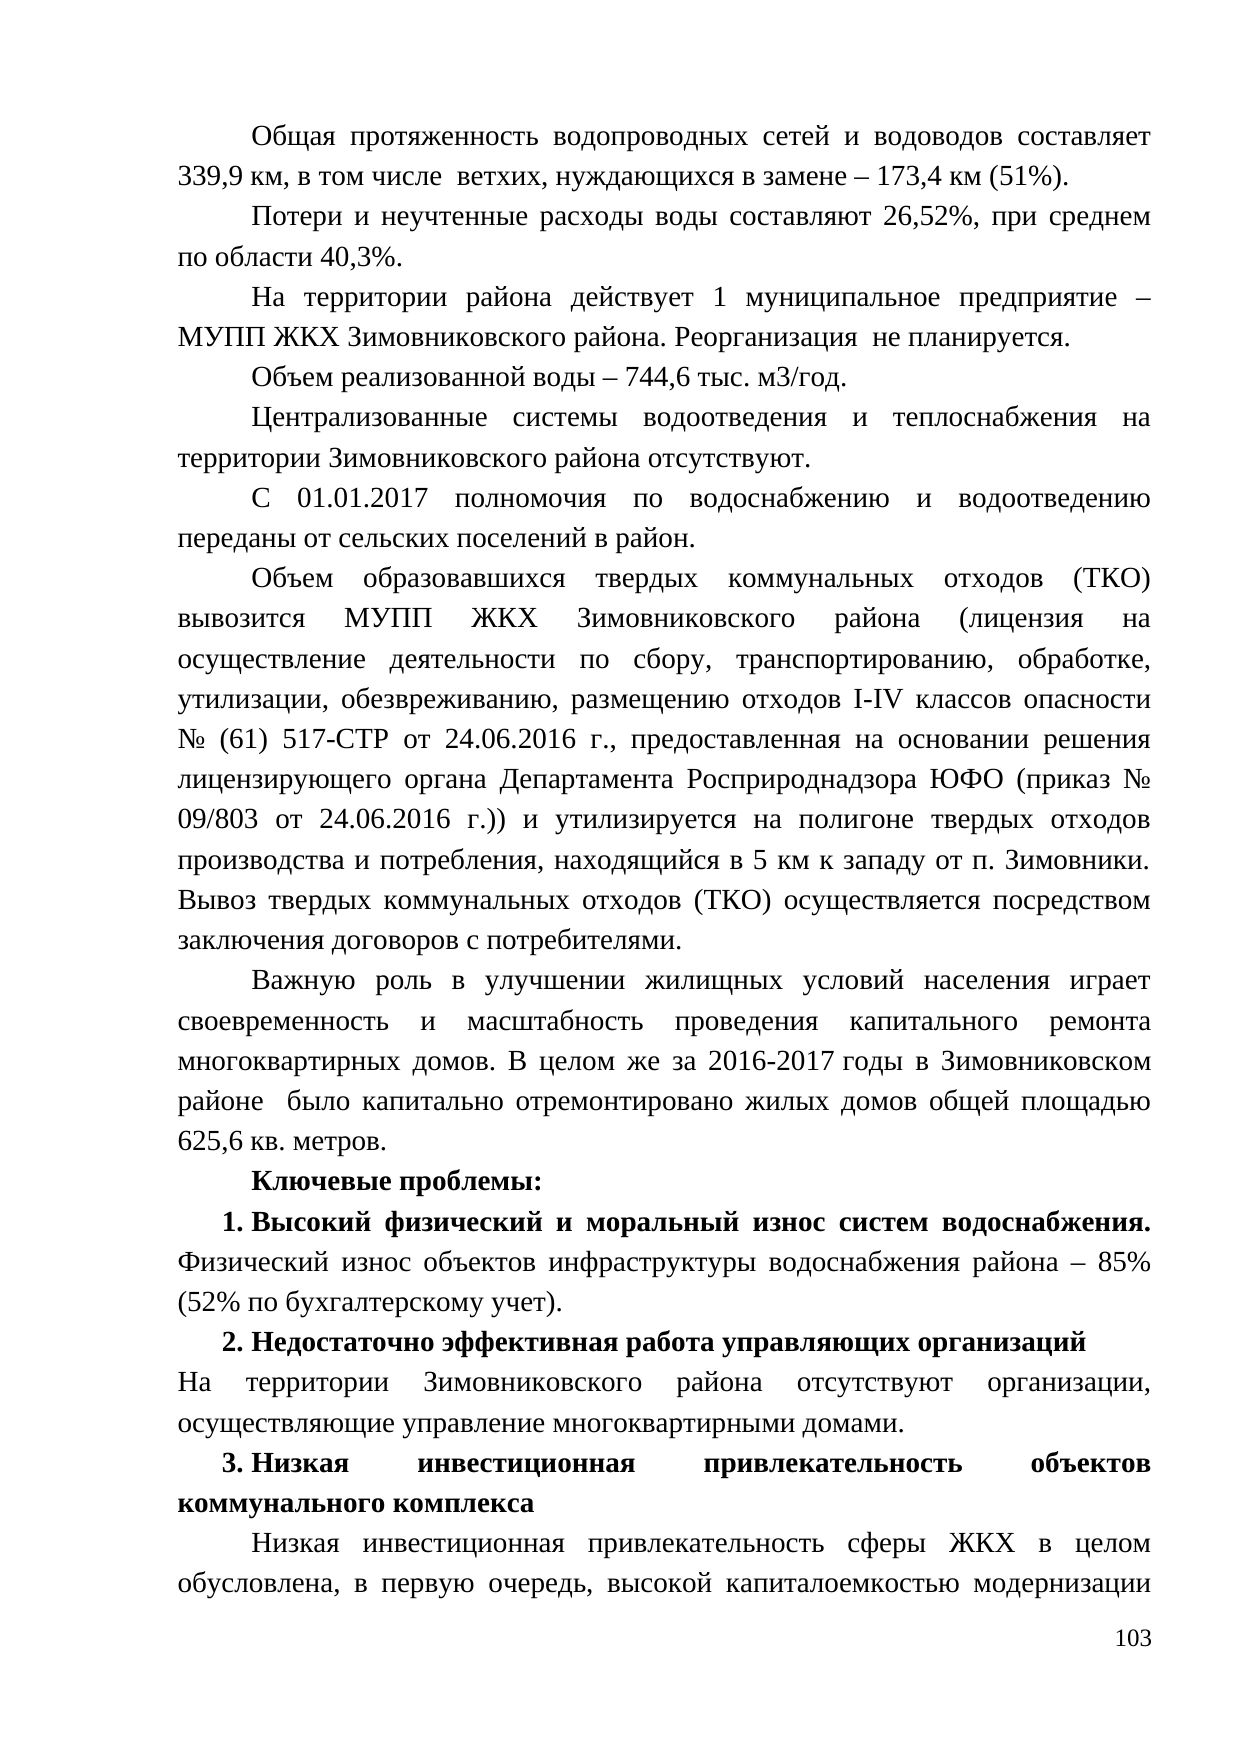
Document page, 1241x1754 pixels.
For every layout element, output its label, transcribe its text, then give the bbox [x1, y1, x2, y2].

list Недостаточно эффективная работа управляющих организаций [177, 1324, 1152, 1358]
text Общая протяженность водопроводных сетей и водоводов составляет 339,9 км, в том числе ветхих, нуждающихся в замене – 173,4 км (51%). [177, 118, 1152, 192]
text Централизованные системы водоотведения и теплоснабжения на территории Зимовниковского района отсутствуют. [177, 399, 1152, 473]
text Ключевые проблемы: [177, 1163, 1152, 1197]
text Объем образовавшихся твердых коммунальных отходов (ТКО) вывозится МУПП ЖКХ Зимовниковского района (лицензия на осуществление деятельности по сбору, транспортированию, обработке, утилизации, обезвреживанию, размещению отходов I-IV классов опасности № (61) 517-СТР от 24.06.2016 г., предоставленная на основании решения лицензирующего органа Департамента Росприроднадзора ЮФО (приказ № 09/803 от 24.06.2016 г.)) и утилизируется на полигоне твердых отходов производства и потребления, находящийся в 5 км к западу от п. Зимовники. Вывоз твердых коммунальных отходов (ТКО) осуществляется посредством заключения договоров с потребителями. [177, 560, 1152, 956]
text На территории района действует 1 муниципальное предприятие – МУПП ЖКХ Зимовниковского района. Реорганизация не планируется. [177, 279, 1152, 353]
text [177, 1525, 1152, 1599]
text Важную роль в улучшении жилищных условий населения играет своевременность и масштабность проведения капитального ремонта многоквартирных домов. В целом же за 2016-2017 годы в Зимовниковском районе было капитально отремонтировано жилых домов общей площадью 625,6 кв. метров. [177, 962, 1152, 1157]
text Потери и неучтенные расходы воды составляют 26,52%, при среднем по области 40,3%. [177, 198, 1152, 272]
text С 01.01.2017 полномочия по водоснабжению и водоотведению переданы от сельских поселений в район. [177, 480, 1152, 554]
text На территории Зимовниковского района отсутствуют организации, осуществляющие управление многоквартирными домами. [177, 1364, 1152, 1438]
text Объем реализованной воды – 744,6 тыс. м3/год. [177, 359, 1152, 393]
list Низкая инвестиционная привлекательность объектов коммунального комплекса [177, 1445, 1152, 1519]
list Высокий физический и моральный износ систем водоснабжения. Физический износ объектов инфраструктуры водоснабжения района – 85% (52% по бухгалтерскому учет). [177, 1204, 1152, 1318]
